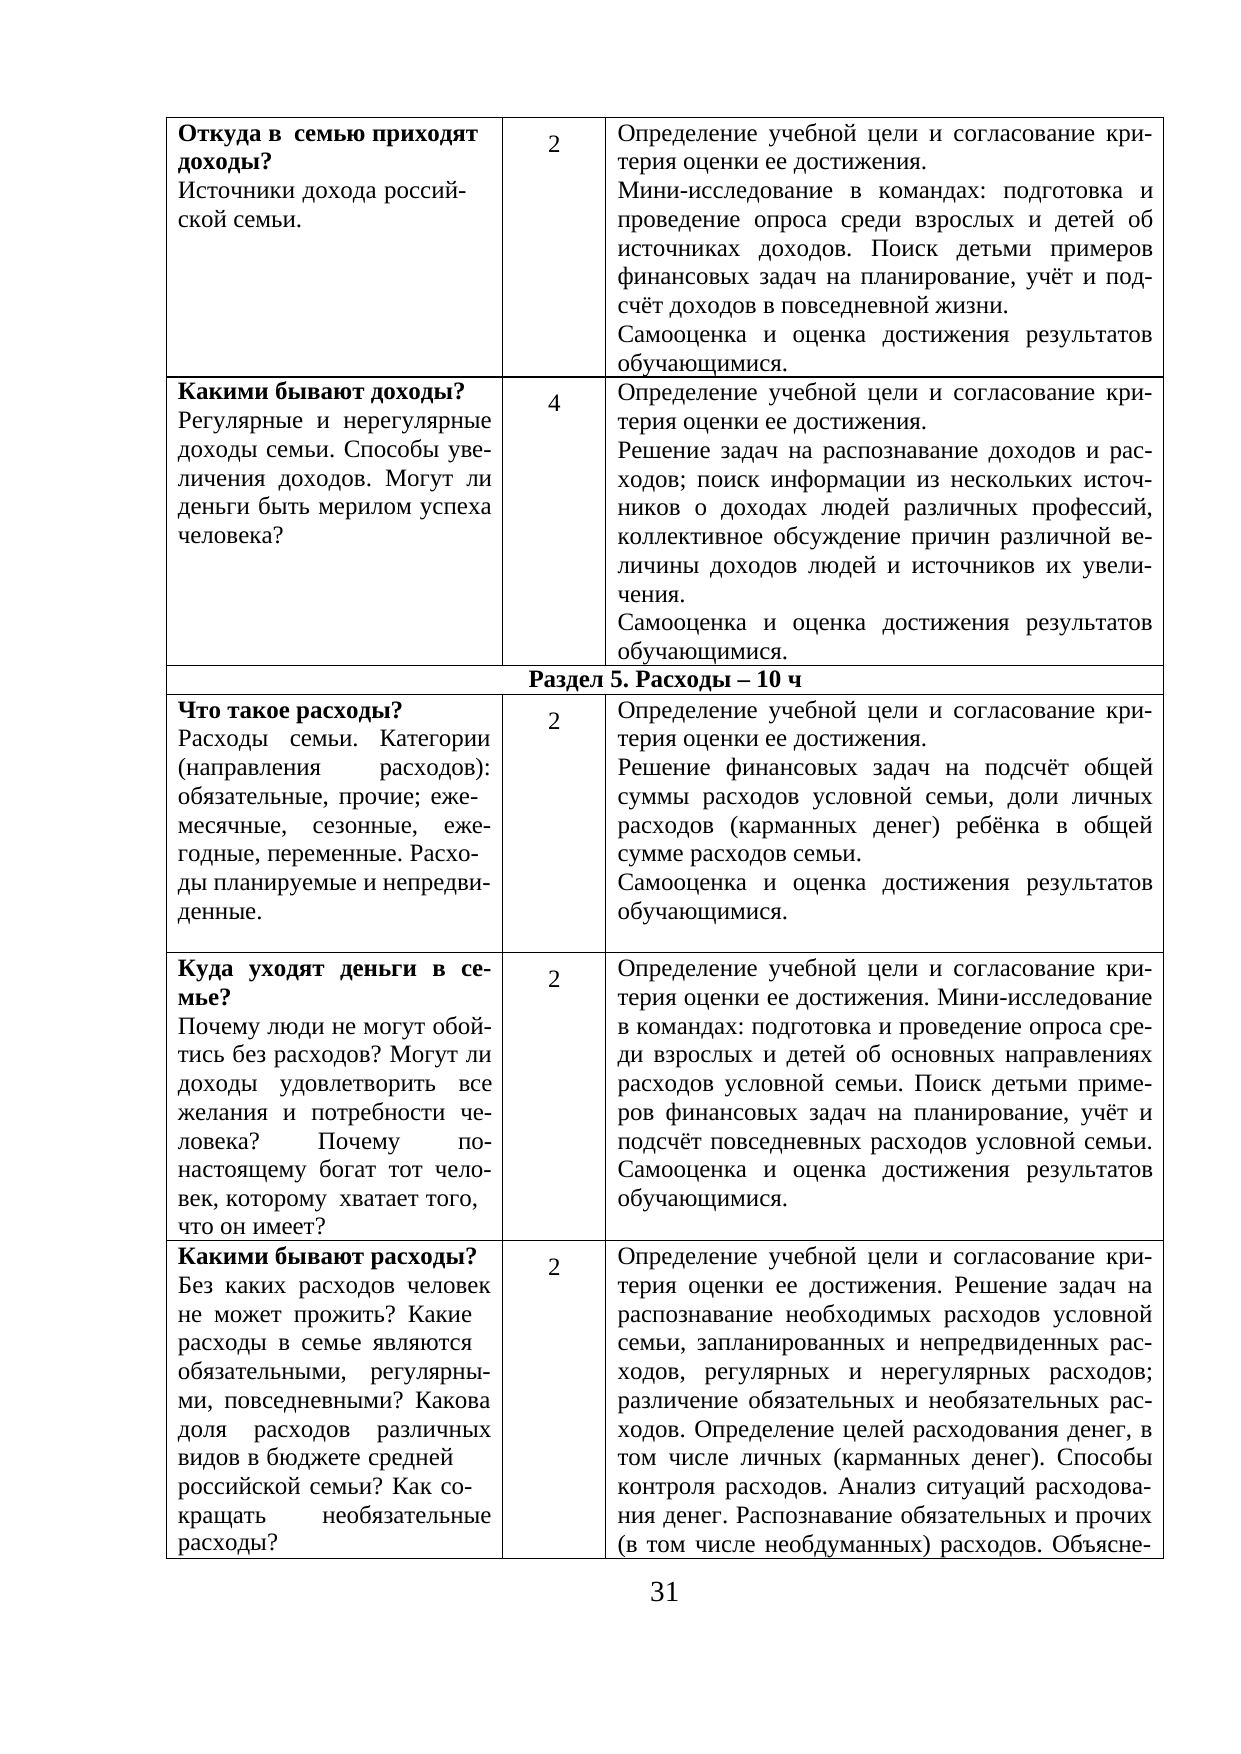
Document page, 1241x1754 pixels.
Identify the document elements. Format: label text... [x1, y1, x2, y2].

table_cell Какими бывают расходы? Без каких расходов человек не может прожить? Какие расходы в семье являются обязательными, регулярны- ми, повседневными? Какова доля расходов различных видов в бюджете средней российской семьи? Как со- кращать необязательные расходы? [167, 1241, 502, 1557]
table_header Откуда в семью приходят доходы? Источники дохода россий- ской семьи. [167, 118, 502, 376]
table_cell Определение учебной цели и согласование кри- терия оценки ее достижения. Решение финансовых задач на подсчёт общей суммы расходов условной семьи, доли личных расходов (карманных денег) ребёнка в общей сумме расходов семьи. Самооценка и оценка достижения результатов обучающимися. [606, 695, 1163, 952]
table_cell Куда уходят деньги в се- мье? Почему люди не могут обой- тись без расходов? Могут ли доходы удовлетворить все желания и потребности че- ловека? Почему по- настоящему богат тот чело- век, которому хватает того, что он имеет? [167, 953, 502, 1240]
table_cell 2 [503, 953, 605, 1240]
table_cell Что такое расходы? Расходы семьи. Категории (направления расходов): обязательные, прочие; еже- месячные, сезонные, еже- годные, переменные. Расхо- ды планируемые и непредви- денные. [167, 695, 502, 952]
table_cell 4 [503, 378, 605, 665]
table_cell Определение учебной цели и согласование кри- терия оценки ее достижения. Мини-исследование в командах: подготовка и проведение опроса сре- ди взрослых и детей об основных направлениях расходов условной семьи. Поиск детьми приме- ров финансовых задач на планирование, учёт и подсчёт повседневных расходов условной семьи. Самооценка и оценка достижения результатов обучающимися. [606, 953, 1163, 1240]
table_header 2 [503, 118, 605, 376]
table_header Определение учебной цели и согласование кри- терия оценки ее достижения. Мини-исследование в командах: подготовка и проведение опроса среди взрослых и детей об источниках доходов. Поиск детьми примеров финансовых задач на планирование, учёт и под- счёт доходов в повседневной жизни. Самооценка и оценка достижения результатов обучающимися. [606, 118, 1163, 376]
table_cell Определение учебной цели и согласование кри- терия оценки ее достижения. Решение задач на распознавание доходов и рас- ходов; поиск информации из нескольких источ- ников о доходах людей различных профессий, коллективное обсуждение причин различной ве- личины доходов людей и источников их увели- чения. Самооценка и оценка достижения результатов обучающимися. [606, 378, 1163, 665]
table_cell 2 [503, 695, 605, 952]
table_cell Раздел 5. Расходы – 10 ч [167, 666, 1163, 694]
table_cell 2 [503, 1241, 605, 1557]
table_cell Определение учебной цели и согласование кри- терия оценки ее достижения. Решение задач на распознавание необходимых расходов условной семьи, запланированных и непредвиденных рас- ходов, регулярных и нерегулярных расходов; различение обязательных и необязательных рас- ходов. Определение целей расходования денег, в том числе личных (карманных денег). Способы контроля расходов. Анализ ситуаций расходова- ния денег. Распознавание обязательных и прочих (в том числе необдуманных) расходов. Объясне- [606, 1241, 1163, 1557]
table_cell Какими бывают доходы? Регулярные и нерегулярные доходы семьи. Способы уве- личения доходов. Могут ли деньги быть мерилом успеха человека? [167, 378, 502, 665]
